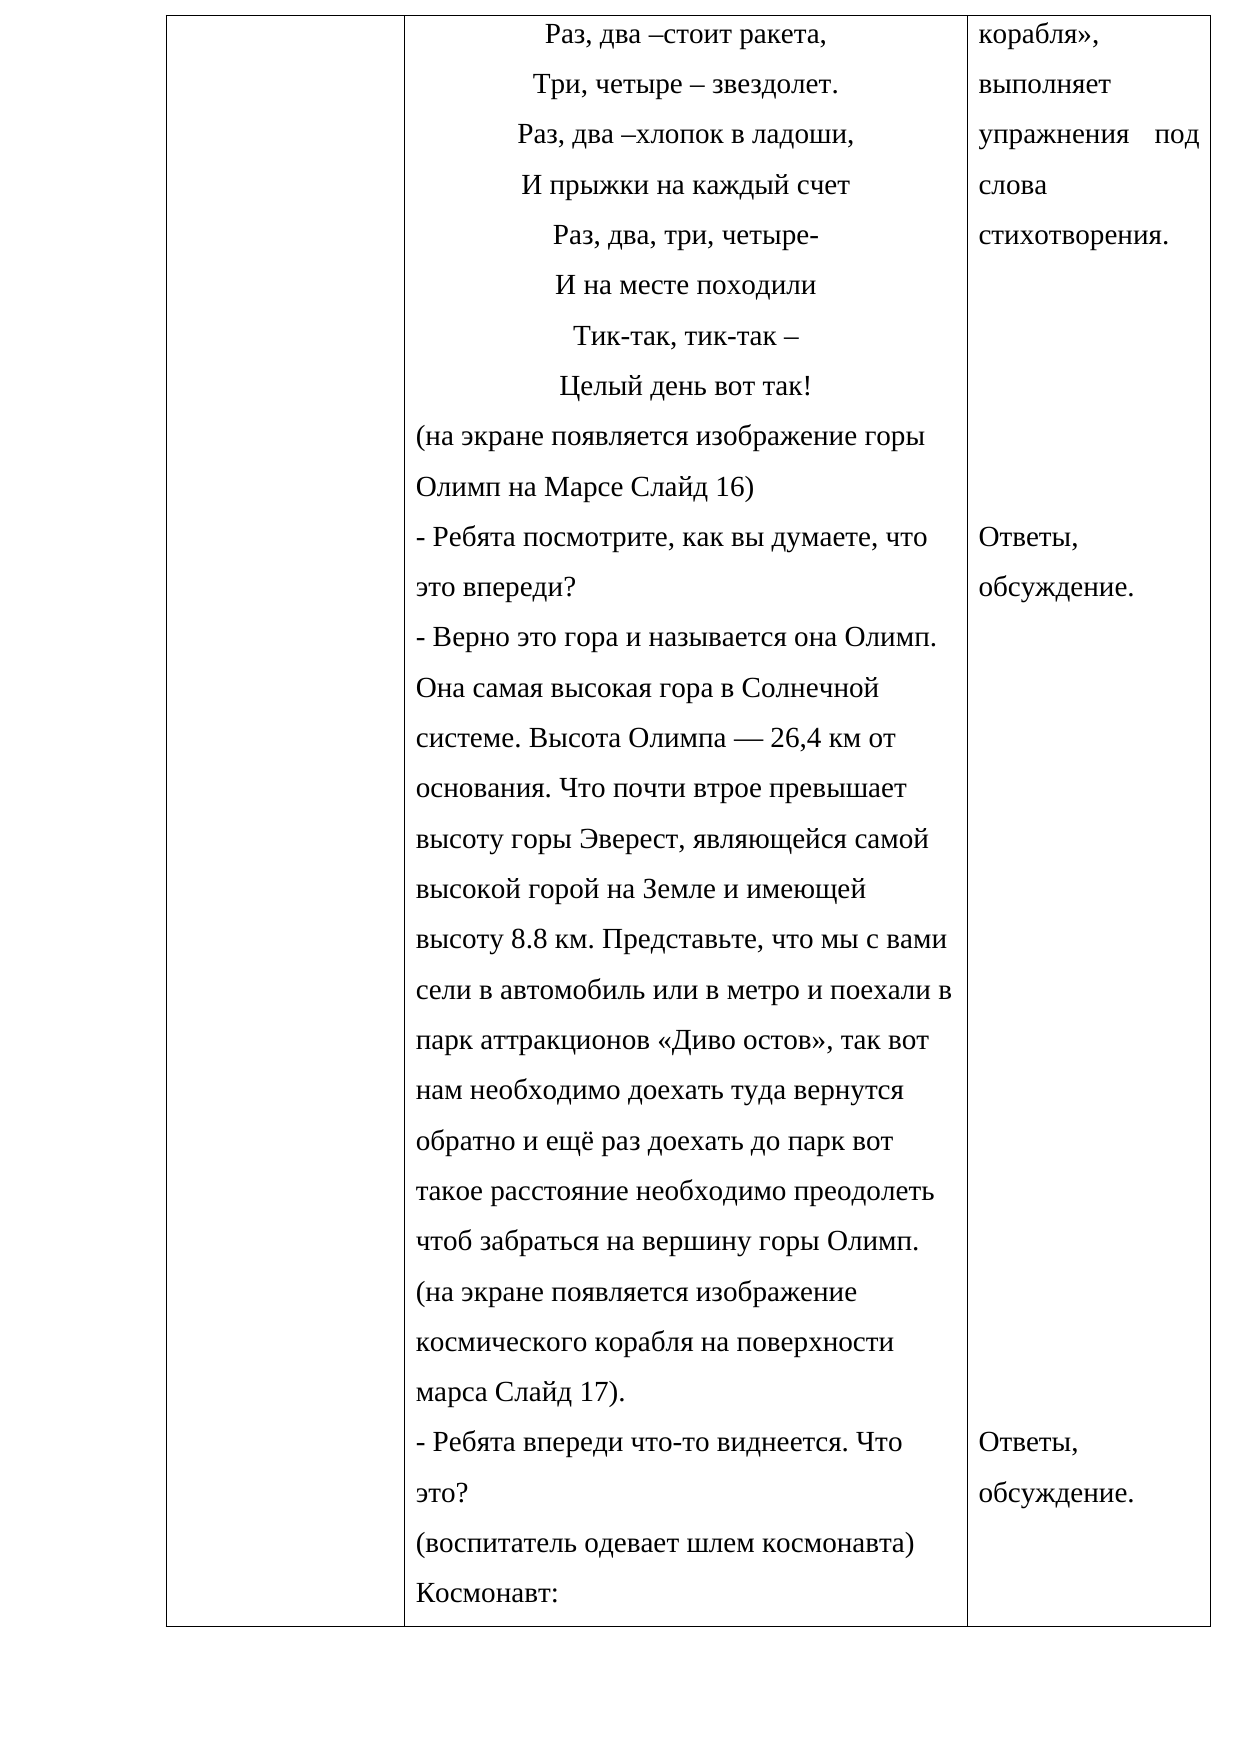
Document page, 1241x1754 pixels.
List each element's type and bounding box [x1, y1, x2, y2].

table_cell [405, 16, 967, 1626]
table_cell [968, 16, 1210, 1626]
